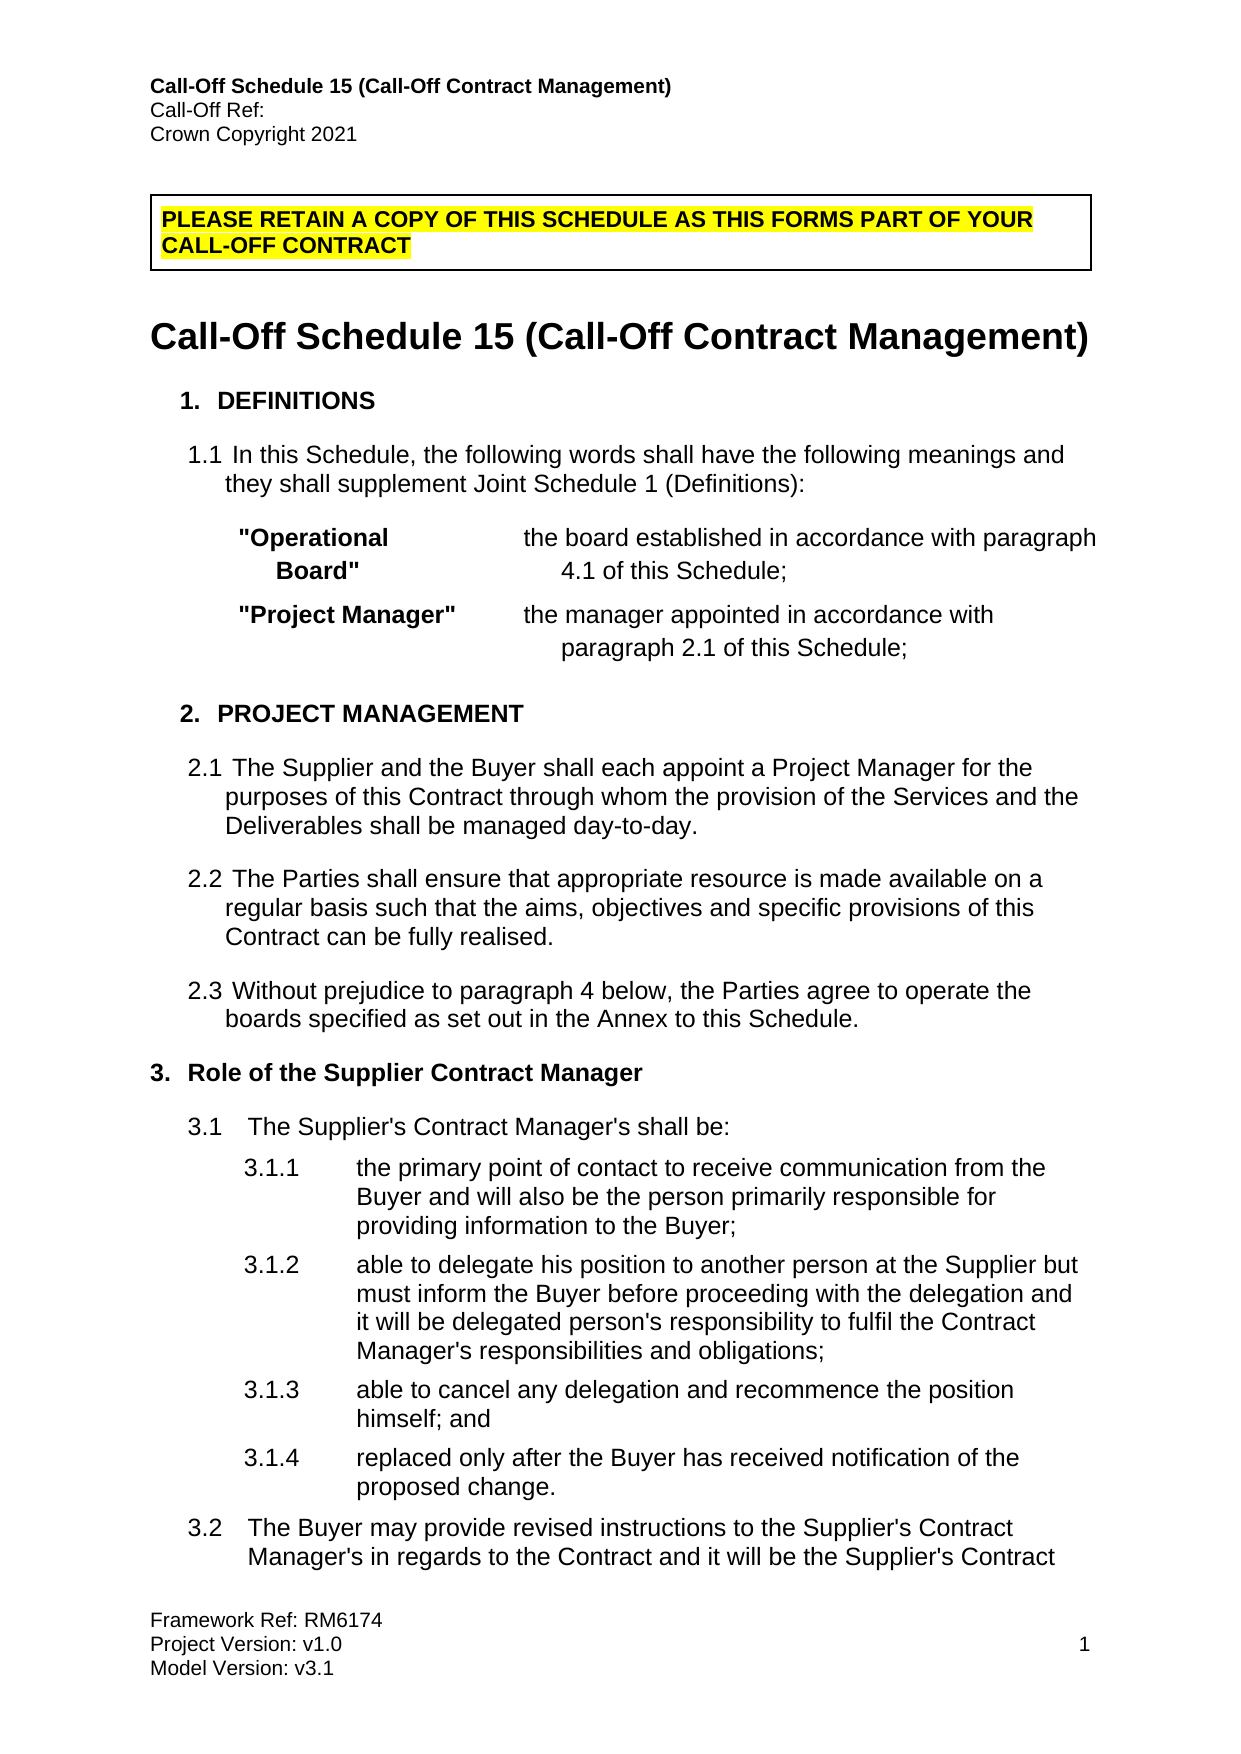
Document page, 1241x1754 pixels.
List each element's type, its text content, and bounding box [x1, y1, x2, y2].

table_header PLEASE RETAIN A COPY OF THIS SCHEDULE AS THIS FORMS PART OF YOUR CALL-OFF CONTRACT [152, 196, 1090, 269]
subtitle Project Management [179, 699, 1090, 728]
subtitle Without prejudice to paragraph 4 below, the Parties agree to operate the boards specified as set out in the Annex to this Schedule. [187, 976, 1090, 1033]
list The Supplier's Contract Manager's shall be: [187, 1112, 1090, 1141]
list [187, 1513, 1090, 1571]
table_cell "Project Manager" [189, 600, 474, 699]
subtitle The Supplier and the Buyer shall each appoint a Project Manager for the purposes of this Contract through whom the provision of the Services and the Deliverables shall be managed day-to-day. [187, 753, 1090, 839]
subtitle the primary point of contact to receive communication from the Buyer and will also be the person primarily responsible for providing information to the Buyer; [244, 1153, 1090, 1239]
text Call-Off Schedule 15 (Call-Off Contract Management) [150, 314, 1090, 358]
subtitle The Parties shall ensure that appropriate resource is made available on a regular basis such that the aims, objectives and specific provisions of this Contract can be fully realised. [187, 864, 1090, 951]
subtitle able to cancel any delegation and recommence the position himself; and [244, 1375, 1090, 1433]
list Role of the Supplier Contract Manager [150, 1058, 1090, 1087]
subtitle Definitions [179, 386, 1090, 415]
subtitle able to delegate his position to another person at the Supplier but must inform the Buyer before proceeding with the delegation and it will be delegated person's responsibility to fulfil the Contract Manager's responsibilities and obligations; [244, 1250, 1090, 1365]
table_header "Operational Board" [189, 523, 474, 600]
subtitle replaced only after the Buyer has received notification of the proposed change. [244, 1443, 1090, 1501]
subtitle In this Schedule, the following words shall have the following meanings and they shall supplement Joint Schedule 1 (Definitions): [187, 440, 1090, 498]
table_header the board established in accordance with paragraph 4.1 of this Schedule; [475, 523, 1117, 600]
table_cell the manager appointed in accordance with paragraph 2.1 of this Schedule; [475, 600, 1117, 699]
